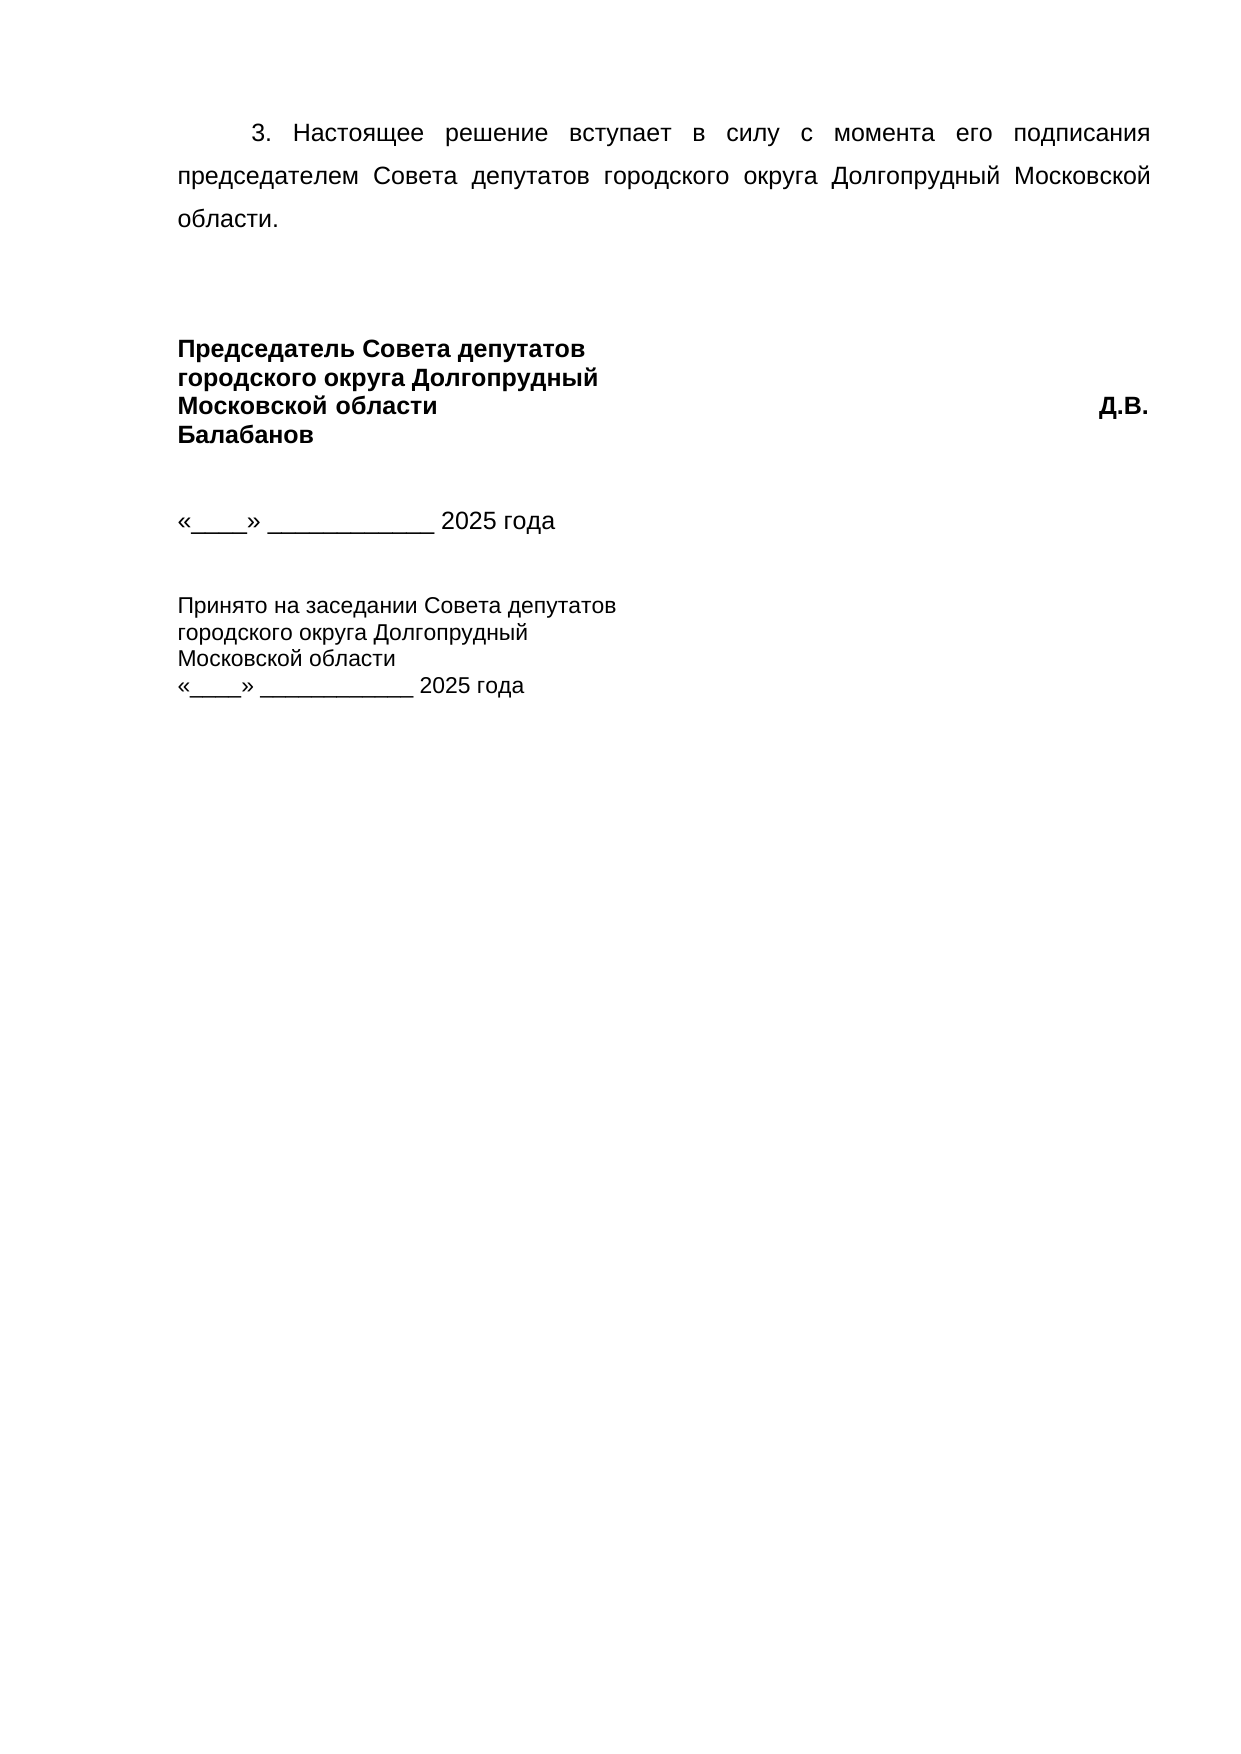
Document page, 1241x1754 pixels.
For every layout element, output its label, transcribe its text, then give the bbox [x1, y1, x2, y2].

text 3. Настоящее решение вступает в силу с момента его подписания председателем Совета депутатов городского округа Долгопрудный Московской области. [177, 118, 1152, 233]
text Председатель Совета депутатов [177, 334, 1152, 362]
text городского округа Долгопрудный [177, 362, 1152, 391]
text Принято на заседании Совета депутатов [177, 592, 1152, 619]
text «____» ____________ 2025 года [177, 506, 1152, 535]
text Московской области Д.В. Балабанов [177, 391, 1152, 449]
text «____» ____________ 2025 года [177, 672, 1152, 698]
text Московской области [177, 645, 1152, 672]
text городского округа Долгопрудный [177, 619, 1152, 645]
